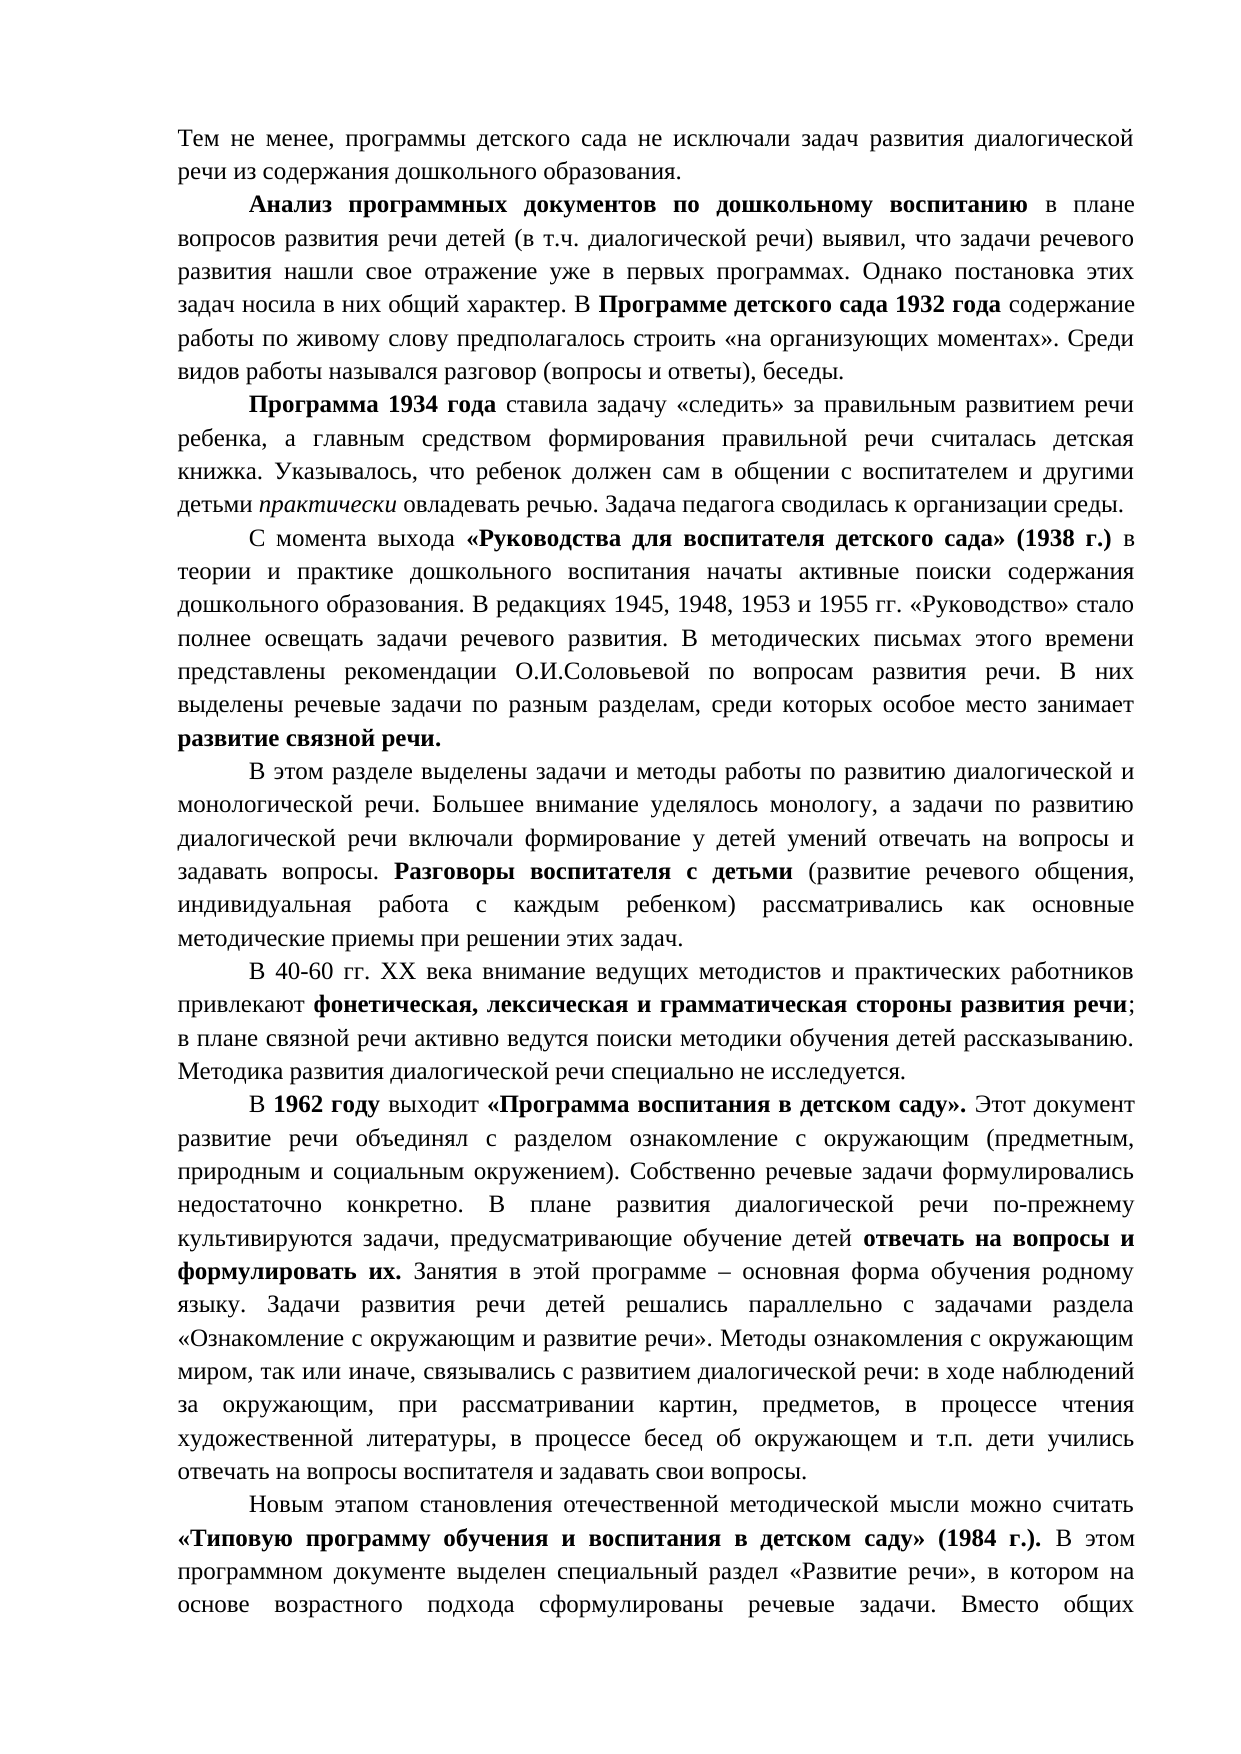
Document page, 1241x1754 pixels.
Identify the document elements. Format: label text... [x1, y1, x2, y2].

text Анализ программных документов по дошкольному воспитанию в плане вопросов развития речи детей (в т.ч. диалогической речи) выявил, что задачи речевого развития нашли свое отражение уже в первых программах. Однако постановка этих задач носила в них общий характер. В Программе детского сада 1932 года содержание работы по живому слову предполагалось строить «на организующих моментах». Среди видов работы назывался разговор (вопросы и ответы), беседы. [177, 185, 1135, 385]
text В 1962 году выходит «Программа воспитания в детском саду». Этот документ развитие речи объединял с разделом ознакомление с окружающим (предметным, природным и социальным окружением). Собственно речевые задачи формулировались недостаточно конкретно. В плане развития диалогической речи по-прежнему культивируются задачи, предусматривающие обучение детей отвечать на вопросы и формулировать их. Занятия в этой программе – основная форма обучения родному языку. Задачи развития речи детей решались параллельно с задачами раздела «Ознакомление с окружающим и развитие речи». Методы ознакомления с окружающим миром, так или иначе, связывались с развитием диалогической речи: в ходе наблюдений за окружающим, при рассматривании картин, предметов, в процессе чтения художественной литературы, в процессе бесед об окружающем и т.п. дети учились отвечать на вопросы воспитателя и задавать свои вопросы. [177, 1085, 1135, 1485]
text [177, 118, 1135, 185]
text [177, 1485, 1135, 1618]
text С момента выхода «Руководства для воспитателя детского сада» (.) в теории и практике дошкольного воспитания начаты активные поиски содержания дошкольного образования. В редакциях 1945, 1948, 1953 и 1955 гг. «Руководство» стало полнее освещать задачи речевого развития. В методических письмах этого времени представлены рекомендации О.И.Соловьевой по вопросам развития речи. В них выделены речевые задачи по разным разделам, среди которых особое место занимает развитие связной речи. [177, 518, 1135, 751]
text Программа 1934 года ставила задачу «следить» за правильным развитием речи ребенка, а главным средством формирования правильной речи считалась детская книжка. Указывалось, что ребенок должен сам в общении с воспитателем и другими детьми практически овладевать речью. Задача педагога сводилась к организации среды. [177, 385, 1135, 518]
text В 40-60 гг. XX века внимание ведущих методистов и практических работников привлекают фонетическая, лексическая и грамматическая стороны развития речи; в плане связной речи активно ведутся поиски методики обучения детей рассказыванию. Методика развития диалогической речи специально не исследуется. [177, 951, 1135, 1085]
text В этом разделе выделены задачи и методы работы по развитию диалогической и монологической речи. Большее внимание уделялось монологу, а задачи по развитию диалогической речи включали формирование у детей умений отвечать на вопросы и задавать вопросы. Разговоры воспитателя с детьми (развитие речевого общения, индивидуальная работа с каждым ребенком) рассматривались как основные методические приемы при решении этих задач. [177, 751, 1135, 951]
